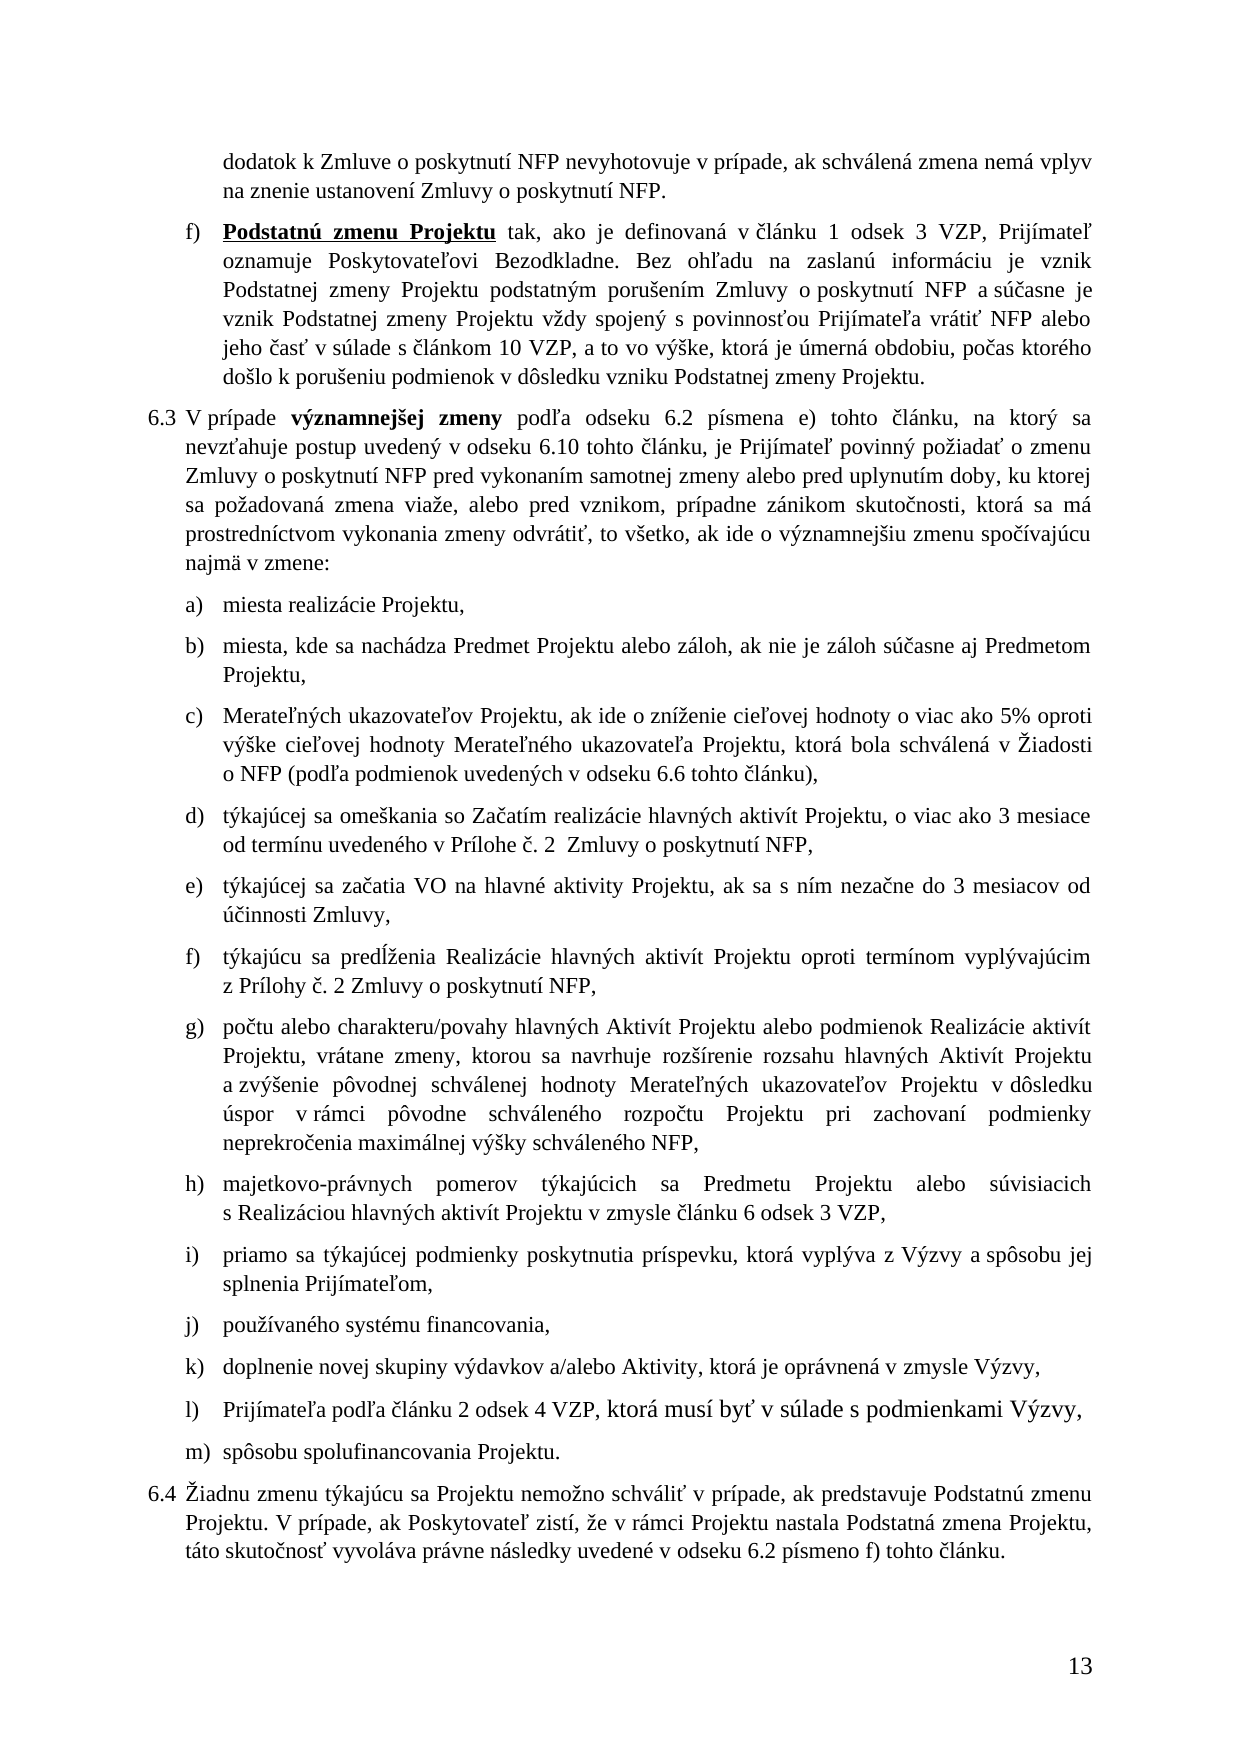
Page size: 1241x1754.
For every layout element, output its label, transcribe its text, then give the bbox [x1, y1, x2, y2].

list týkajúcej sa začatia VO na hlavné aktivity Projektu, ak sa s ním nezačne do 3 mesiacov od účinnosti Zmluvy, [185, 872, 1092, 928]
list miesta, kde sa nachádza Predmet Projektu alebo záloh, ak nie je záloh súčasne aj Predmetom Projektu, [185, 632, 1092, 687]
list Podstatnú zmenu Projektu tak, ako je definovaná v článku 1 odsek 3 VZP, Prijímateľ oznamuje Poskytovateľovi Bezodkladne. Bez ohľadu na zaslanú informáciu je vznik Podstatnej zmeny Projektu podstatným porušením Zmluvy o poskytnutí NFP a súčasne je vznik Podstatnej zmeny Projektu vždy spojený s povinnosťou Prijímateľa vrátiť NFP alebo jeho časť v súlade s článkom 10 VZP, a to vo výške, ktorá je úmerná obdobiu, počas ktorého došlo k porušeniu podmienok v dôsledku vzniku Podstatnej zmeny Projektu. [185, 218, 1092, 389]
list miesta realizácie Projektu, [185, 591, 1092, 617]
list spôsobu spolufinancovania Projektu. [185, 1438, 1092, 1464]
list používaného systému financovania, [185, 1311, 1092, 1338]
list doplnenie novej skupiny výdavkov a/alebo Aktivity, ktorá je oprávnená v zmysle Výzvy, [185, 1353, 1092, 1379]
list počtu alebo charakteru/povahy hlavných Aktivít Projektu alebo podmienok Realizácie aktivít Projektu, vrátane zmeny, ktorou sa navrhuje rozšírenie rozsahu hlavných Aktivít Projektu a zvýšenie pôvodnej schválenej hodnoty Merateľných ukazovateľov Projektu v dôsledku úspor v rámci pôvodne schváleného rozpočtu Projektu pri zachovaní podmienky neprekročenia maximálnej výšky schváleného NFP, [185, 1013, 1092, 1155]
list V prípade významnejšej zmeny podľa odseku 6.2 písmena e) tohto článku, na ktorý sa nevzťahuje postup uvedený v odseku 6.10 tohto článku, je Prijímateľ povinný požiadať o zmenu Zmluvy o poskytnutí NFP pred vykonaním samotnej zmeny alebo pred uplynutím doby, ku ktorej sa požadovaná zmena viaže, alebo pred vznikom, prípadne zánikom skutočnosti, ktorá sa má prostredníctvom vykonania zmeny odvrátiť, to všetko, ak ide o významnejšiu zmenu spočívajúcu najmä v zmene: [148, 404, 1092, 576]
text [223, 148, 1092, 203]
list priamo sa týkajúcej podmienky poskytnutia príspevku, ktorá vyplýva z Výzvy a spôsobu jej splnenia Prijímateľom, [185, 1241, 1092, 1296]
list Prijímateľa podľa článku 2 odsek 4 VZP, ktorá musí byť v súlade s podmienkami Výzvy, [185, 1394, 1092, 1423]
list týkajúcej sa omeškania so Začatím realizácie hlavných aktivít Projektu, o viac ako 3 mesiace od termínu uvedeného v Prílohe č. 2 Zmluvy o poskytnutí NFP, [185, 802, 1092, 857]
list Merateľných ukazovateľov Projektu, ak ide o zníženie cieľovej hodnoty o viac ako 5% oproti výške cieľovej hodnoty Merateľného ukazovateľa Projektu, ktorá bola schválená v Žiadosti o NFP (podľa podmienok uvedených v odseku 6.6 tohto článku), [185, 702, 1092, 787]
list týkajúcu sa predĺženia Realizácie hlavných aktivít Projektu oproti termínom vyplývajúcim z Prílohy č. 2 Zmluvy o poskytnutí NFP, [185, 943, 1092, 998]
list Žiadnu zmenu týkajúcu sa Projektu nemožno schváliť v prípade, ak predstavuje Podstatnú zmenu Projektu. V prípade, ak Poskytovateľ zistí, že v rámci Projektu nastala Podstatná zmena Projektu, táto skutočnosť vyvoláva právne následky uvedené v odseku 6.2 písmeno f) tohto článku. [148, 1480, 1092, 1564]
list majetkovo-právnych pomerov týkajúcich sa Predmetu Projektu alebo súvisiacich s Realizáciou hlavných aktivít Projektu v zmysle článku 6 odsek 3 VZP, [185, 1170, 1092, 1226]
